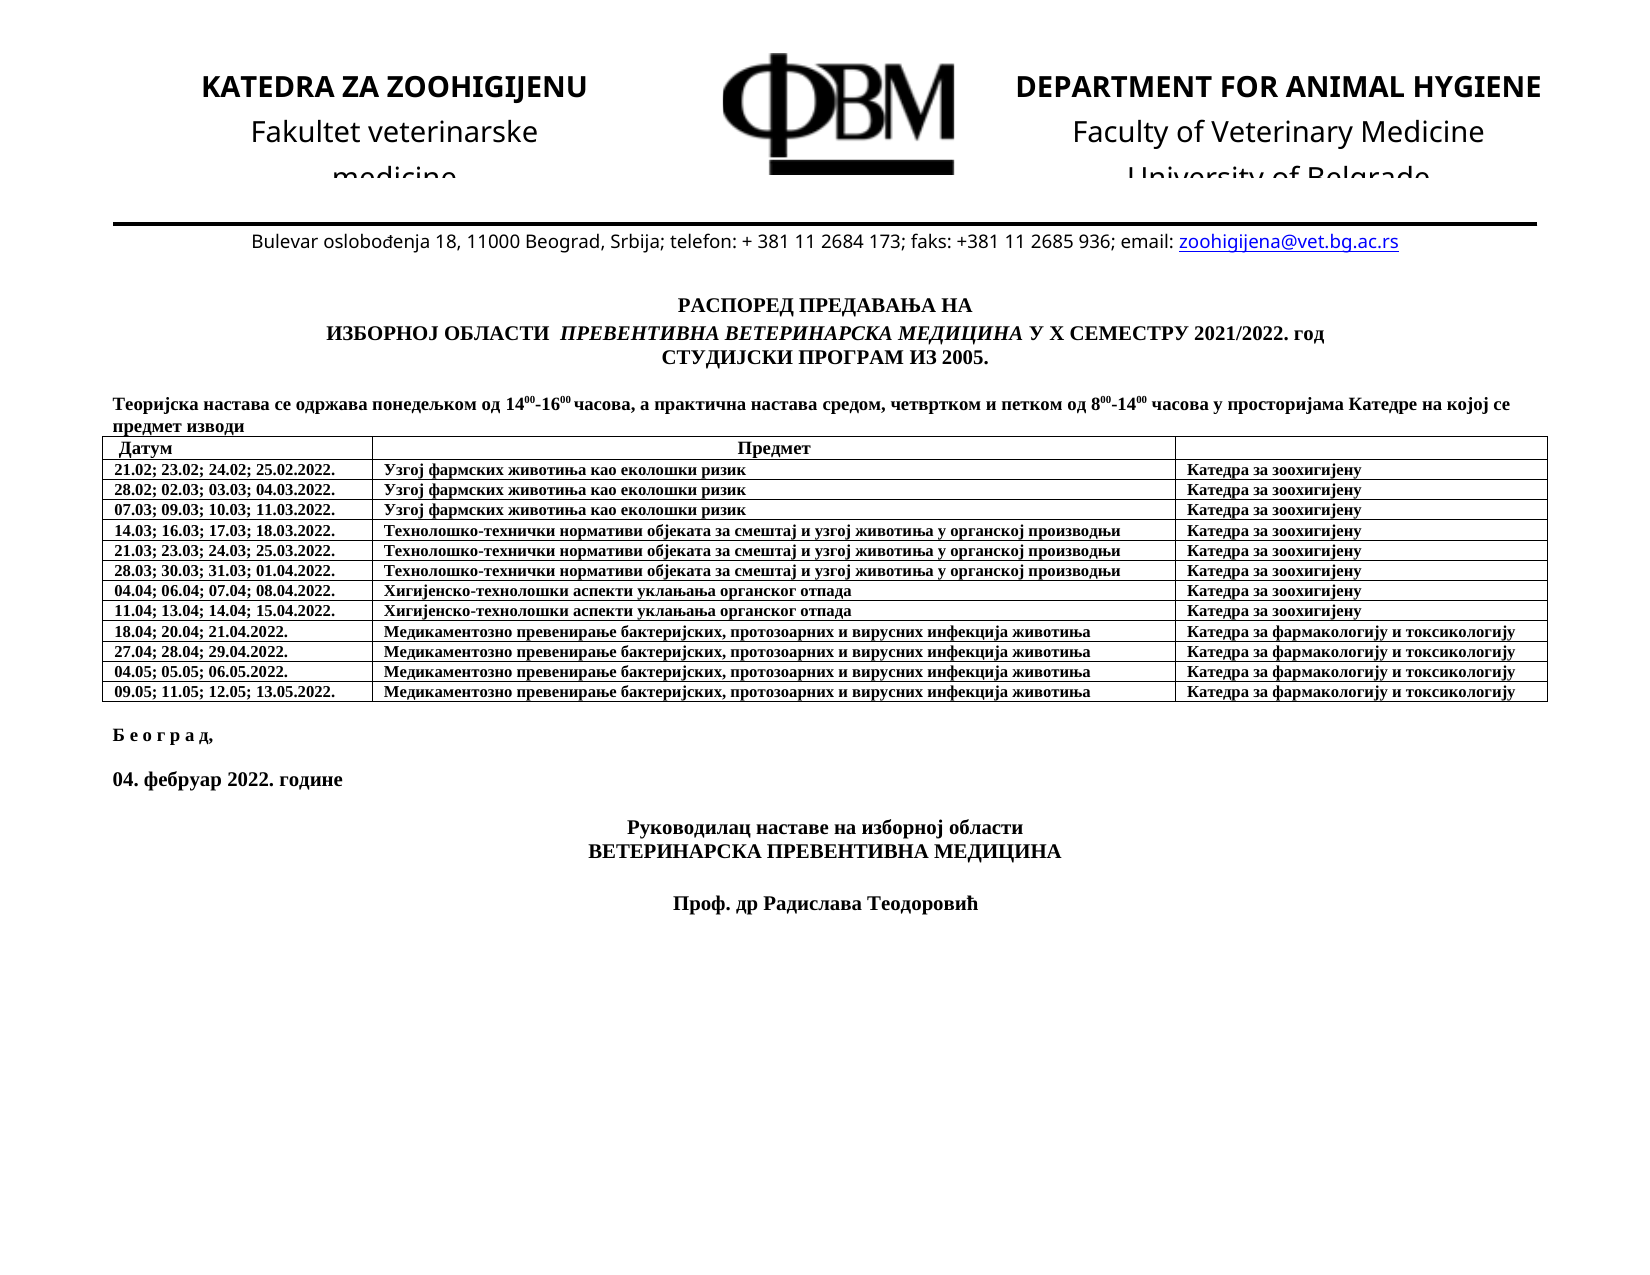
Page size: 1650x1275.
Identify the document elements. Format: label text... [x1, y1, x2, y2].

table_header Предмет [373, 437, 1175, 459]
text Распоред предавања на [112, 293, 1537, 317]
table_cell Катедра за зоохигијену [1176, 460, 1547, 479]
text ИЗБОРНОЈ ОБЛАСТИ ПРЕВЕНТИВНА ВЕТЕРИНАРСКА МЕДИЦИНА у X семестру 2021/2022. год [112, 321, 1537, 345]
table_cell Хигијенско-технолошки аспекти уклањања органског отпада [373, 581, 1175, 600]
table_cell Катедра за зоохигијену [1176, 480, 1547, 499]
table_cell 28.03; 30.03; 31.03; 01.04.2022. [103, 561, 372, 580]
table_cell Узгој фармских животиња као еколошки ризик [373, 500, 1175, 519]
table_header [1176, 437, 1547, 459]
text Проф. др Радислава Теодоровић [337, 891, 1537, 915]
table_cell Технолошко-технички нормативи објеката за смештај и узгој животиња у органској производњи [373, 520, 1175, 539]
text Руководилац наставе на изборној области [112, 815, 1537, 839]
table_cell 04.05; 05.05; 06.05.2022. [103, 662, 372, 681]
table_cell Медикаментозно превенирање бактеријских, протозоарних и вирусних инфекција животиња [373, 662, 1175, 681]
table_cell 27.04; 28.04; 29.04.2022. [103, 642, 372, 661]
text Б е о г р а д, [112, 724, 1537, 745]
text Теоријска настава се одржава понедељком од 1400-1600 часова, а практична настава средом, четвртком и петком од 800-1400 часова у просторијама Катедре на којој се предмет изводи [112, 393, 1537, 436]
table_cell 18.04; 20.04; 21.04.2022. [103, 621, 372, 641]
table_cell Катедра за зоохигијену [1176, 500, 1547, 519]
table_cell Медикаментозно превенирање бактеријских, протозоарних и вирусних инфекција животиња [373, 621, 1175, 641]
table_cell 11.04; 13.04; 14.04; 15.04.2022. [103, 601, 372, 620]
table_cell Катедра за фармакологију и токсикологију [1176, 621, 1547, 641]
table_cell 14.03; 16.03; 17.03; 18.03.2022. [103, 520, 372, 539]
table_cell Катедра за зоохигијену [1176, 581, 1547, 600]
table_cell Катедра за зоохигијену [1176, 520, 1547, 539]
table_cell 09.05; 11.05; 12.05; 13.05.2022. [103, 682, 372, 701]
table_cell Катедра за зоохигијену [1176, 601, 1547, 620]
table_cell Узгој фармских животиња као еколошки ризик [373, 480, 1175, 499]
table_cell Технолошко-технички нормативи објеката за смештај и узгој животиња у органској производњи [373, 541, 1175, 560]
table_cell Катедра за фармакологију и токсикологију [1176, 642, 1547, 661]
table_cell 04.04; 06.04; 07.04; 08.04.2022. [103, 581, 372, 600]
table_cell Хигијенско-технолошки аспекти уклањања органског отпада [373, 601, 1175, 620]
table_cell 28.02; 02.03; 03.03; 04.03.2022. [103, 480, 372, 499]
text ВЕТЕРИНАРСКА ПРЕВЕНТИВНА МЕДИЦИНА [112, 839, 1537, 863]
table_cell Медикаментозно превенирање бактеријских, протозоарних и вирусних инфекција животиња [373, 682, 1175, 701]
table_cell 07.03; 09.03; 10.03; 11.03.2022. [103, 500, 372, 519]
table_cell Катедра за фармакологију и токсикологију [1176, 662, 1547, 681]
table_cell Технолошко-технички нормативи објеката за смештај и узгој животиња у органској производњи [373, 561, 1175, 580]
text СТУДИЈСКИ ПРОГРАМ ИЗ 2005. [112, 345, 1537, 369]
table_cell Медикаментозно превенирање бактеријских, протозоарних и вирусних инфекција животиња [373, 642, 1175, 661]
table_cell Катедра за зоохигијену [1176, 561, 1547, 580]
table_cell Катедра за зоохигијену [1176, 541, 1547, 560]
table_header Датум [103, 437, 372, 459]
text 04. фебруар 2022. године [112, 767, 1537, 791]
table_cell 21.03; 23.03; 24.03; 25.03.2022. [103, 541, 372, 560]
table_cell Катедра за фармакологију и токсикологију [1176, 682, 1547, 701]
table_cell Узгој фармских животиња као еколошки ризик [373, 460, 1175, 479]
table_cell 21.02; 23.02; 24.02; 25.02.2022. [103, 460, 372, 479]
